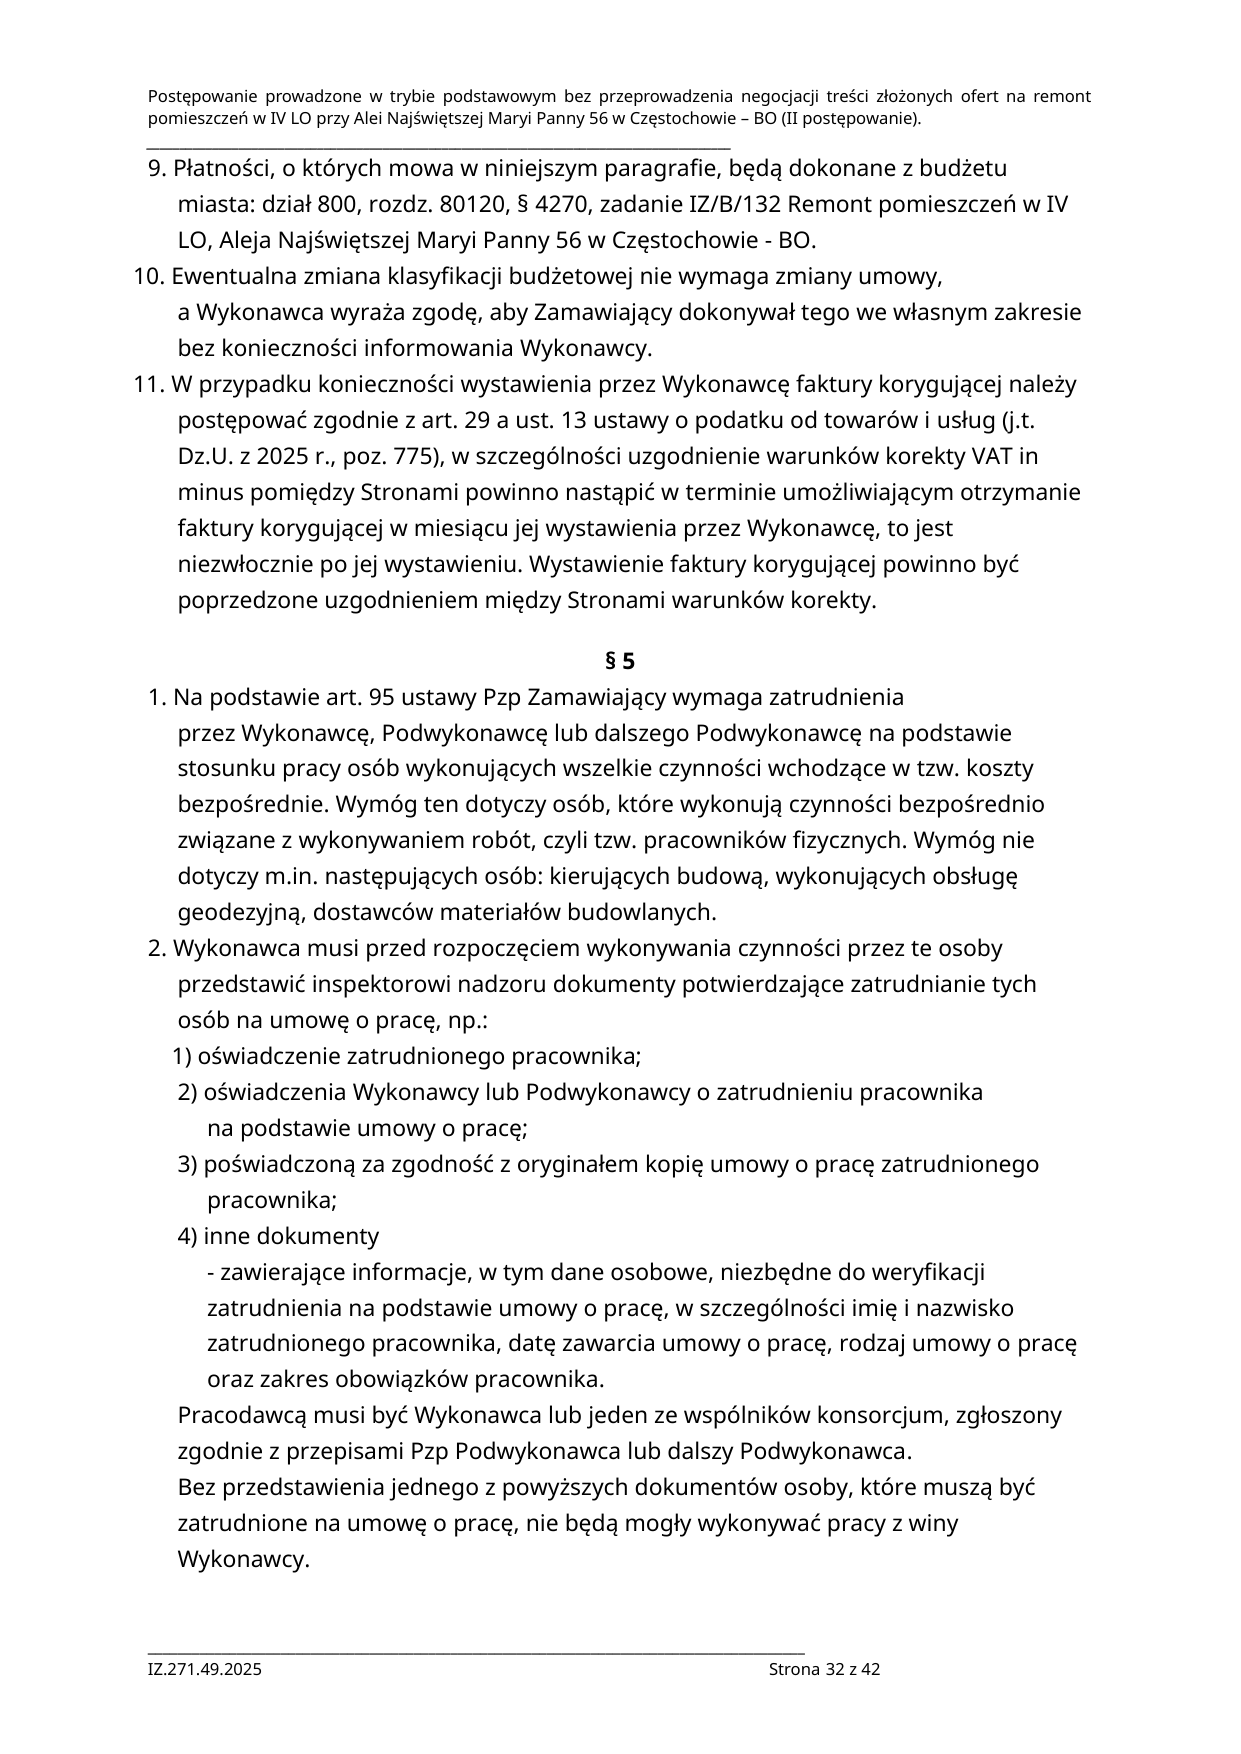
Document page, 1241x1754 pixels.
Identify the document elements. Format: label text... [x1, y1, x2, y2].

text 2) oświadczenia Wykonawcy lub Podwykonawcy o zatrudnieniu pracownika na podstawie umowy o pracę; [177, 1076, 1092, 1143]
text § 5 [148, 644, 1092, 676]
text 10. Ewentualna zmiana klasyfikacji budżetowej nie wymaga zmiany umowy, a Wykonawca wyraża zgodę, aby Zamawiający dokonywał tego we własnym zakresie bez konieczności informowania Wykonawcy. [133, 260, 1092, 363]
text 1) oświadczenie zatrudnionego pracownika; [148, 1040, 1092, 1071]
text 3) poświadczoną za zgodność z oryginałem kopię umowy o pracę zatrudnionego pracownika; [177, 1148, 1092, 1215]
text 1. Na podstawie art. 95 ustawy Pzp Zamawiający wymaga zatrudnienia przez Wykonawcę, Podwykonawcę lub dalszego Podwykonawcę na podstawie stosunku pracy osób wykonujących wszelkie czynności wchodzące w tzw. koszty bezpośrednie. Wymóg ten dotyczy osób, które wykonują czynności bezpośrednio związane z wykonywaniem robót, czyli tzw. pracowników fizycznych. Wymóg nie dotyczy m.in. następujących osób: kierujących budową, wykonujących obsługę geodezyjną, dostawców materiałów budowlanych. [148, 681, 1092, 927]
text Pracodawcą musi być Wykonawca lub jeden ze wspólników konsorcjum, zgłoszony zgodnie z przepisami Pzp Podwykonawca lub dalszy Podwykonawca. Bez przedstawienia jednego z powyższych dokumentów osoby, które muszą być zatrudnione na umowę o pracę, nie będą mogły wykonywać pracy z winy Wykonawcy. [177, 1399, 1092, 1574]
text 2. Wykonawca musi przed rozpoczęciem wykonywania czynności przez te osoby przedstawić inspektorowi nadzoru dokumenty potwierdzające zatrudnianie tych osób na umowę o pracę, np.: [148, 932, 1092, 1035]
text - zawierające informacje, w tym dane osobowe, niezbędne do weryfikacji zatrudnienia na podstawie umowy o pracę, w szczególności imię i nazwisko zatrudnionego pracownika, datę zawarcia umowy o pracę, rodzaj umowy o pracę oraz zakres obowiązków pracownika. [207, 1256, 1092, 1394]
text 4) inne dokumenty [177, 1219, 1092, 1251]
text 9. Płatności, o których mowa w niniejszym paragrafie, będą dokonane z budżetu miasta: dział 800, rozdz. 80120, § 4270, zadanie IZ/B/132 Remont pomieszczeń w IV LO, Aleja Najświętszej Maryi Panny 56 w Częstochowie - BO. [148, 152, 1092, 256]
text 11. W przypadku konieczności wystawienia przez Wykonawcę faktury korygującej należy postępować zgodnie z art. ust. 13 ustawy o podatku od towarów i usług (j.t. Dz.U. z 2025 r., poz. 775), w szczególności uzgodnienie warunków korekty VAT in minus pomiędzy Stronami powinno nastąpić w terminie umożliwiającym otrzymanie faktury korygującej w miesiącu jej wystawienia przez Wykonawcę, to jest niezwłocznie po jej wystawieniu. Wystawienie faktury korygującej powinno być poprzedzone uzgodnieniem między Stronami warunków korekty. [133, 368, 1092, 615]
